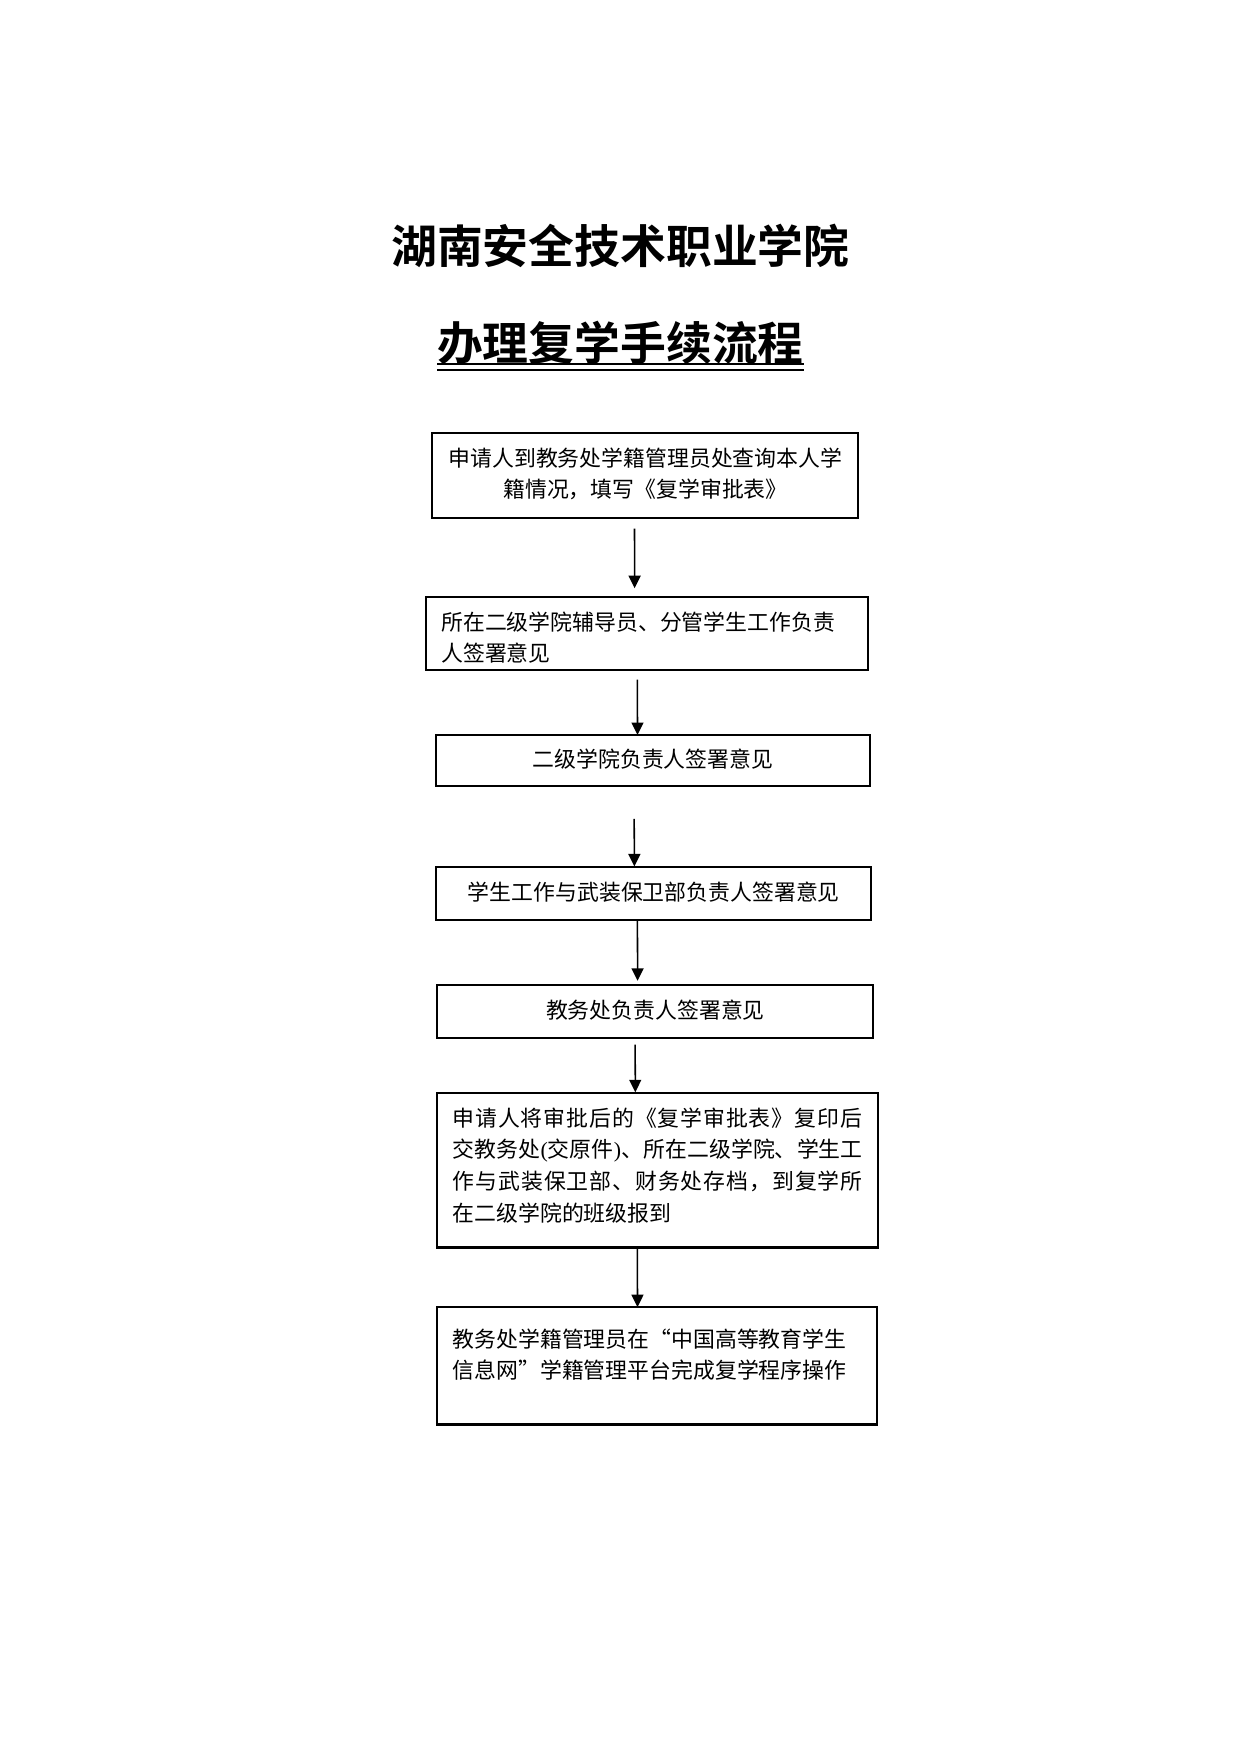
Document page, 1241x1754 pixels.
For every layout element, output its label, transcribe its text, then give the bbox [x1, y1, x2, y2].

text 湖南安全技术职业学院 [187, 194, 1053, 292]
text 办理复学手续流程 [187, 292, 1053, 389]
